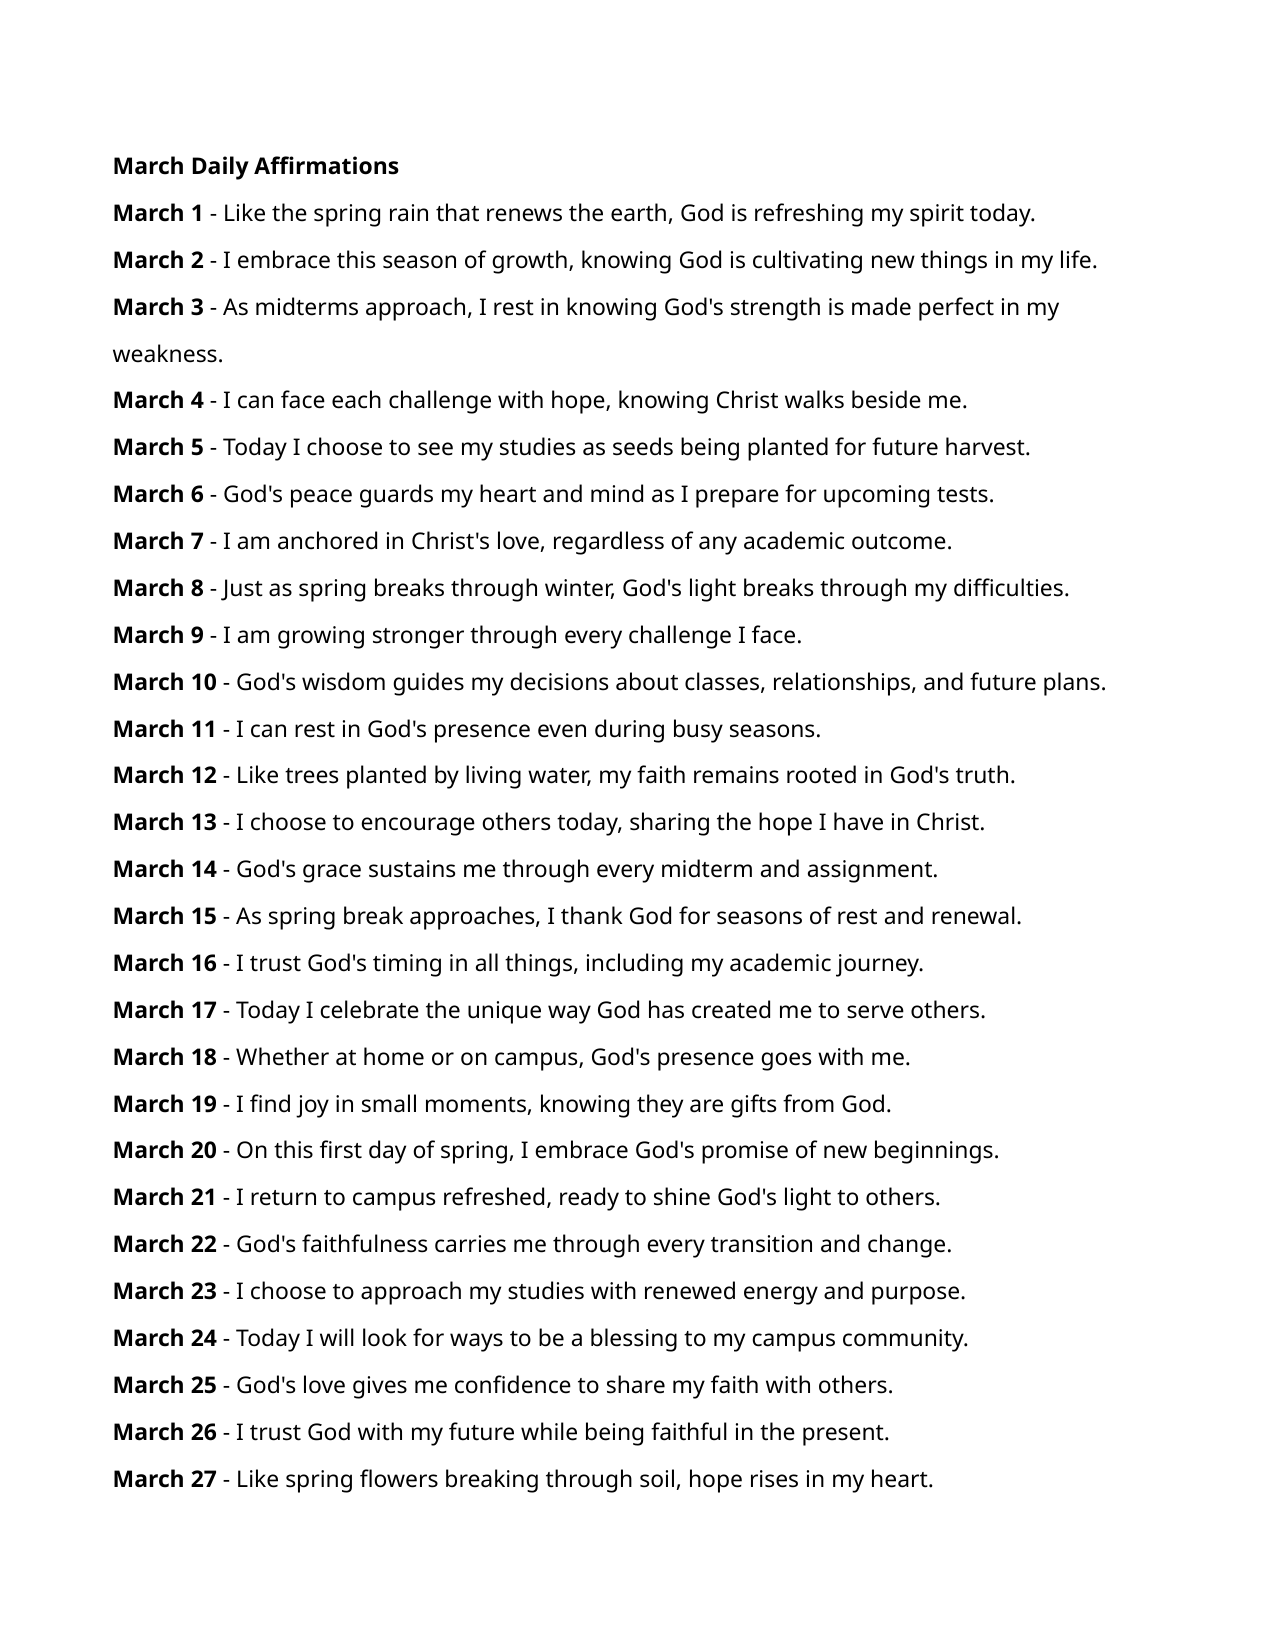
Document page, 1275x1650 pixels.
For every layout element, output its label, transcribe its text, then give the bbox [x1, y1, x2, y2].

text March 7 - I am anchored in Christ's love, regardless of any academic outcome. [112, 525, 1162, 556]
text March 9 - I am growing stronger through every challenge I face. [112, 619, 1162, 650]
text March 17 - Today I celebrate the unique way God has created me to serve others. [112, 994, 1162, 1025]
text March 16 - I trust God's timing in all things, including my academic journey. [112, 947, 1162, 978]
text March 22 - God's faithfulness carries me through every transition and change. [112, 1228, 1162, 1259]
text March 3 - As midterms approach, I rest in knowing God's strength is made perfect in my weakness. [112, 291, 1162, 369]
text March 26 - I trust God with my future while being faithful in the present. [112, 1416, 1162, 1447]
text March 15 - As spring break approaches, I thank God for seasons of rest and renewal. [112, 900, 1162, 931]
text March 6 - God's peace guards my heart and mind as I prepare for upcoming tests. [112, 478, 1162, 509]
text March 12 - Like trees planted by living water, my faith remains rooted in God's truth. [112, 759, 1162, 791]
text March 21 - I return to campus refreshed, ready to shine God's light to others. [112, 1181, 1162, 1212]
text March 25 - God's love gives me confidence to share my faith with others. [112, 1369, 1162, 1400]
text March 18 - Whether at home or on campus, God's presence goes with me. [112, 1041, 1162, 1072]
text March 4 - I can face each challenge with hope, knowing Christ walks beside me. [112, 384, 1162, 416]
text March 24 - Today I will look for ways to be a blessing to my campus community. [112, 1322, 1162, 1353]
text March 23 - I choose to approach my studies with renewed energy and purpose. [112, 1275, 1162, 1306]
text March 5 - Today I choose to see my studies as seeds being planted for future harvest. [112, 431, 1162, 462]
text March 11 - I can rest in God's presence even during busy seasons. [112, 712, 1162, 744]
text March 14 - God's grace sustains me through every midterm and assignment. [112, 853, 1162, 884]
text March 20 - On this first day of spring, I embrace God's promise of new beginnings. [112, 1134, 1162, 1166]
text March 10 - God's wisdom guides my decisions about classes, relationships, and future plans. [112, 666, 1162, 697]
text March 8 - Just as spring breaks through winter, God's light breaks through my difficulties. [112, 572, 1162, 603]
text March 2 - I embrace this season of growth, knowing God is cultivating new things in my life. [112, 244, 1162, 275]
text March 19 - I find joy in small moments, knowing they are gifts from God. [112, 1087, 1162, 1119]
text March 1 - Like the spring rain that renews the earth, God is refreshing my spirit today. [112, 197, 1162, 228]
text March 27 - Like spring flowers breaking through soil, hope rises in my heart. [112, 1462, 1162, 1494]
text March 13 - I choose to encourage others today, sharing the hope I have in Christ. [112, 806, 1162, 837]
text March Daily Affirmations [112, 150, 1162, 181]
